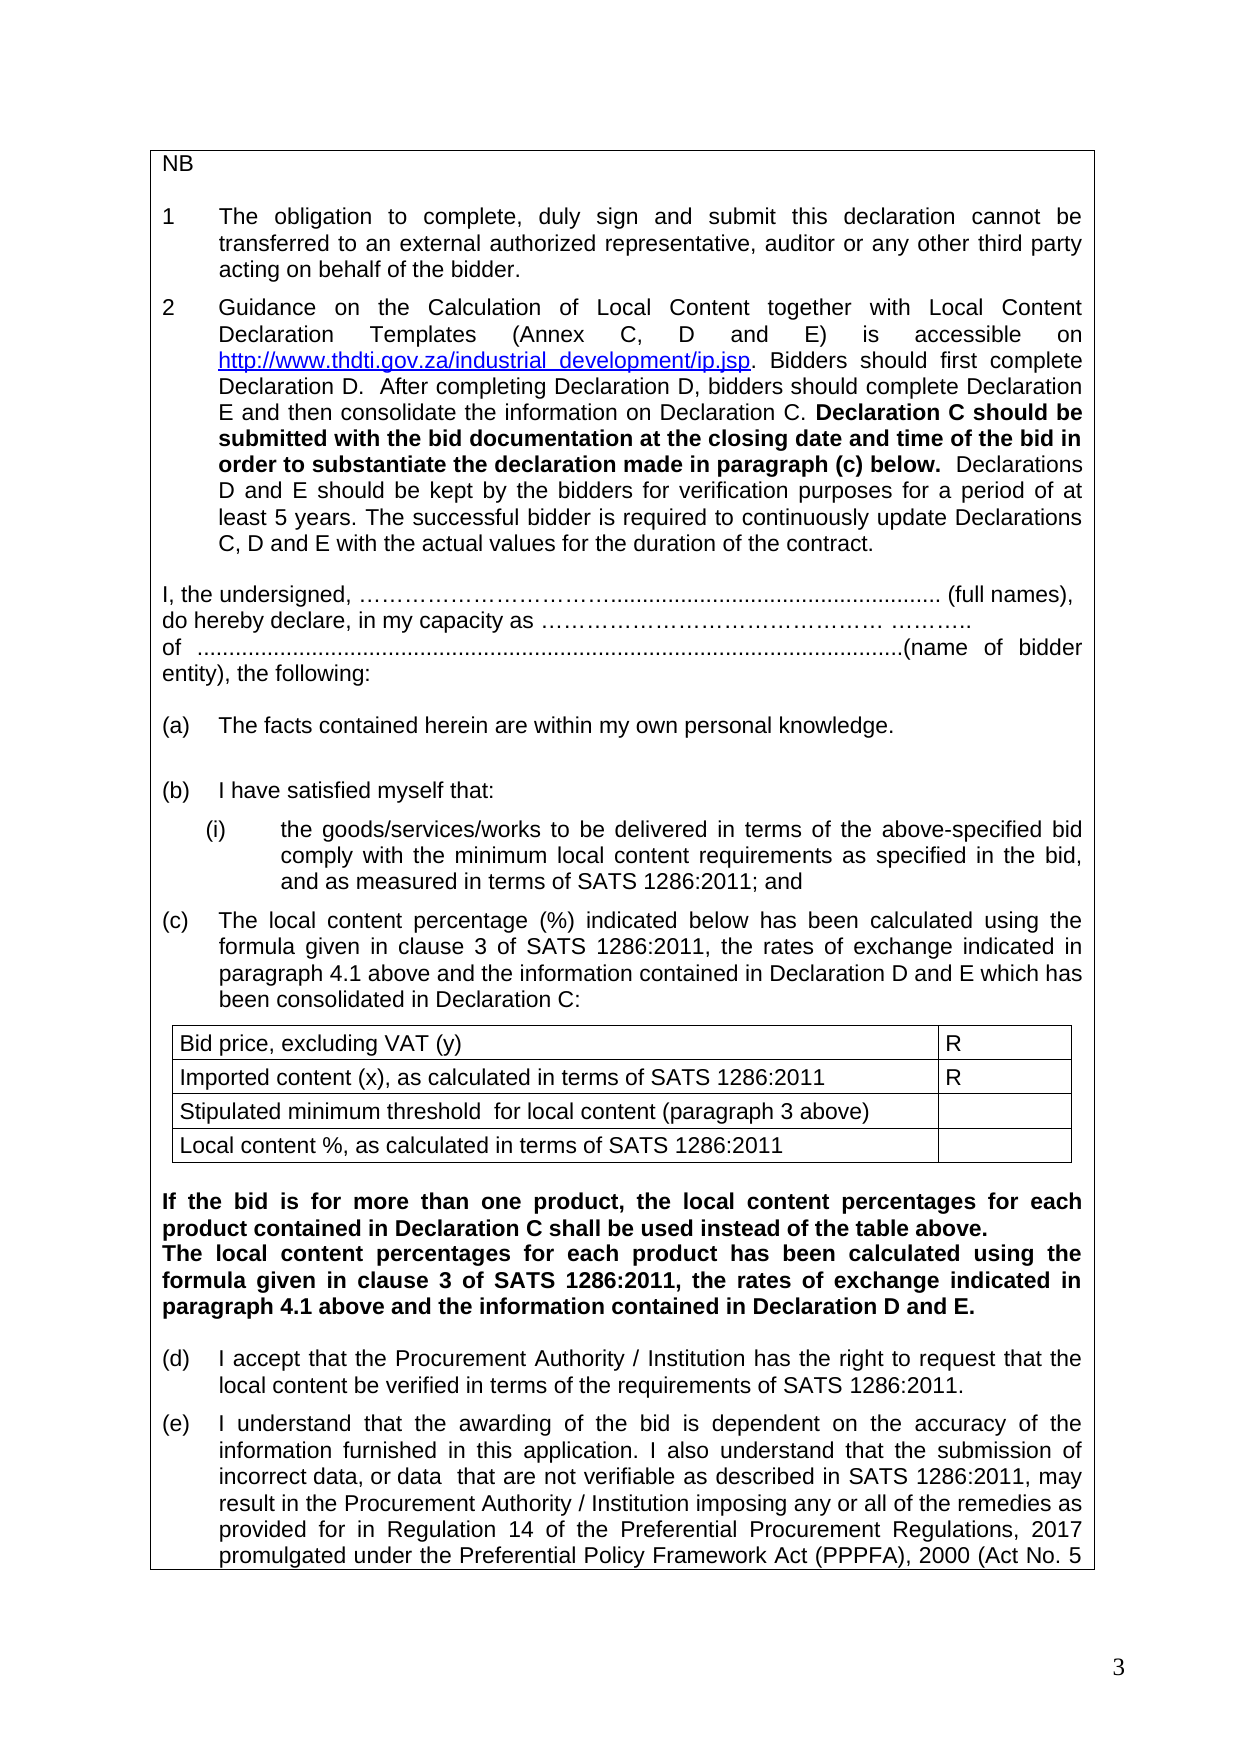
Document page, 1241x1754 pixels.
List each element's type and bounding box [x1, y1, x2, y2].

table_header [151, 151, 1094, 1568]
